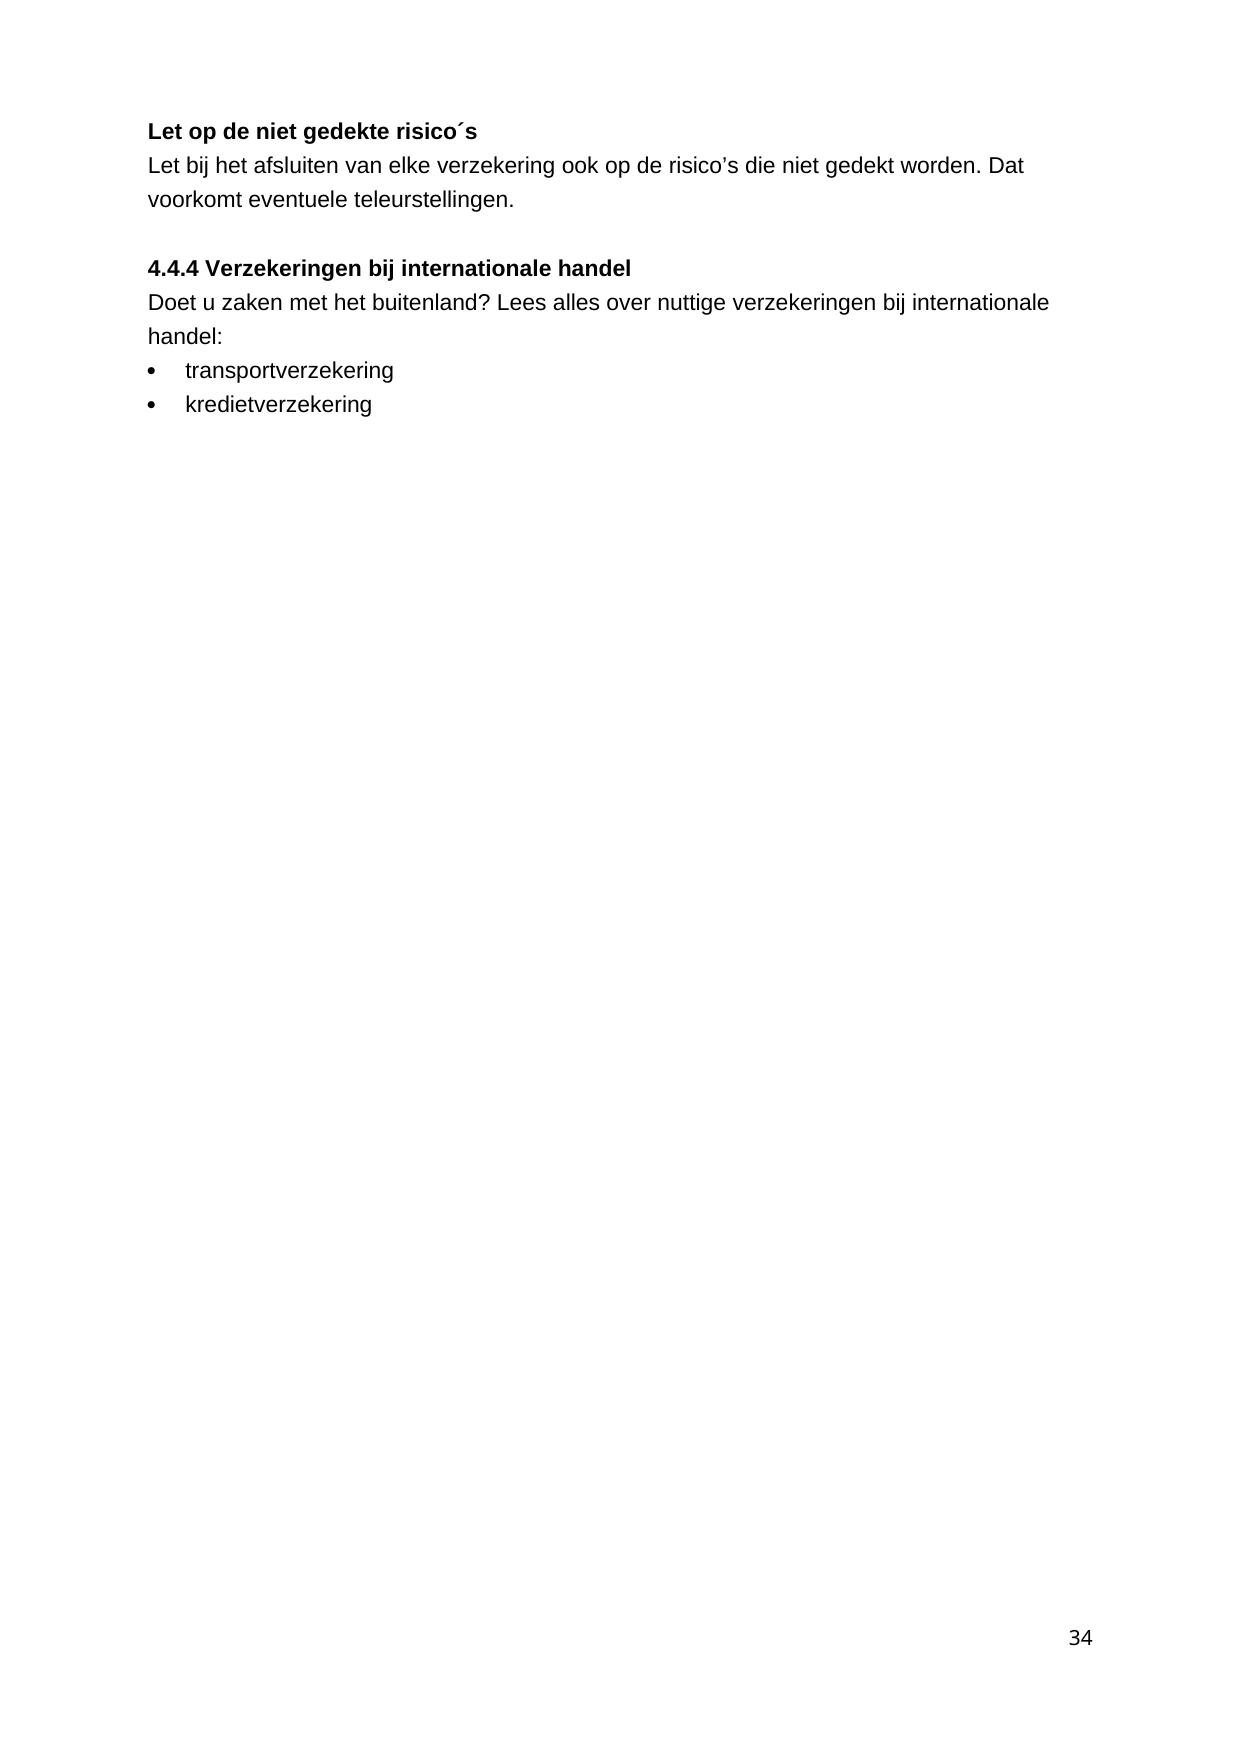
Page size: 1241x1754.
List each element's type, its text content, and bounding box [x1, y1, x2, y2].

list transportverzekering [148, 357, 1092, 384]
text Doet u zaken met het buitenland? Lees alles over nuttige verzekeringen bij internationale handel: [148, 289, 1092, 349]
list kredietverzekering [148, 391, 1092, 418]
text 4.4.4 Verzekeringen bij internationale handel [148, 255, 1092, 281]
text Let op de niet gedekte risico´s [148, 118, 1092, 144]
text Let bij het afsluiten van elke verzekering ook op de risico’s die niet gedekt worden. Dat voorkomt eventuele teleurstellingen. [148, 152, 1092, 213]
